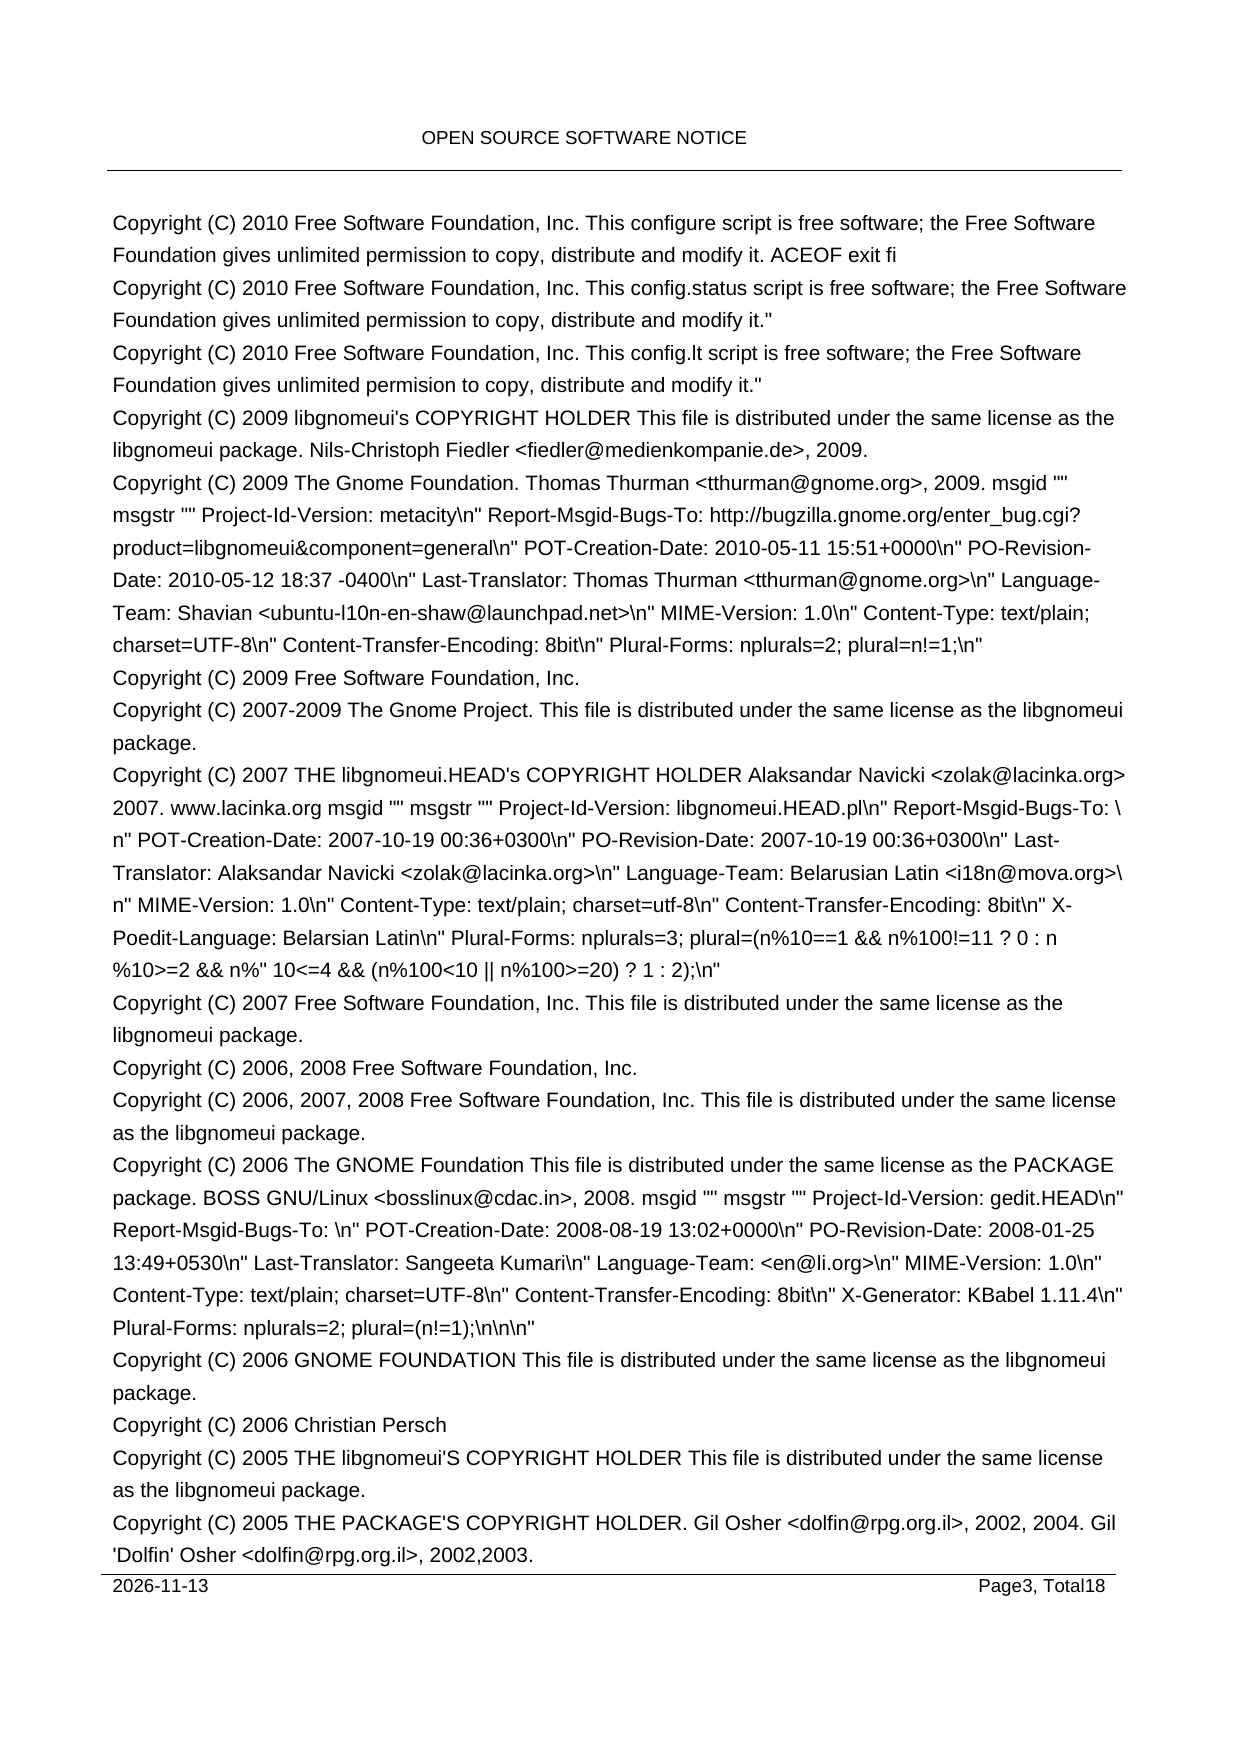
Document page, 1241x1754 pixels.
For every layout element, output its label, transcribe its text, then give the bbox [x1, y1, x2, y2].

text Copyright (C) 2007-2009 The Gnome Project. This file is distributed under the same license as the libgnomeui package. [112, 694, 1128, 759]
text Copyright (C) 2010 Free Software Foundation, Inc. This configure script is free software; the Free Software Foundation gives unlimited permission to copy, distribute and modify it. ACEOF exit fi [112, 206, 1128, 271]
text Copyright (C) 2009 The Gnome Foundation. Thomas Thurman <tthurman@gnome.org>, 2009. msgid "" msgstr "" Project-Id-Version: metacity\n" Report-Msgid-Bugs-To: http://bugzilla.gnome.org/enter_bug.cgi?product=libgnomeui&component=general\n" POT-Creation-Date: 2010-05-11 15:51+0000\n" PO-Revision-Date: 2010-05-12 18:37 -0400\n" Last-Translator: Thomas Thurman <tthurman@gnome.org>\n" Language-Team: Shavian <ubuntu-l10n-en-shaw@launchpad.net>\n" MIME-Version: 1.0\n" Content-Type: text/plain; charset=UTF-8\n" Content-Transfer-Encoding: 8bit\n" Plural-Forms: nplurals=2; plural=n!=1;\n" [112, 466, 1128, 661]
text Copyright (C) 2010 Free Software Foundation, Inc. This config.lt script is free software; the Free Software Foundation gives unlimited permision to copy, distribute and modify it." [112, 336, 1128, 401]
text Copyright (C) 2007 THE libgnomeui.HEAD's COPYRIGHT HOLDER Alaksandar Navicki <zolak@lacinka.org> 2007. www.lacinka.org msgid "" msgstr "" Project-Id-Version: libgnomeui.HEAD.pl\n" Report-Msgid-Bugs-To: \n" POT-Creation-Date: 2007-10-19 00:36+0300\n" PO-Revision-Date: 2007-10-19 00:36+0300\n" Last-Translator: Alaksandar Navicki <zolak@lacinka.org>\n" Language-Team: Belarusian Latin <i18n@mova.org>\n" MIME-Version: 1.0\n" Content-Type: text/plain; charset=utf-8\n" Content-Transfer-Encoding: 8bit\n" X-Poedit-Language: Belarsian Latin\n" Plural-Forms: nplurals=3; plural=(n%10==1 && n%100!=11 ? 0 : n%10>=2 && n%" 10<=4 && (n%100<10 || n%100>=20) ? 1 : 2);\n" [112, 759, 1128, 986]
text Copyright (C) 2005 THE PACKAGE'S COPYRIGHT HOLDER. Gil Osher <dolfin@rpg.org.il>, 2002, 2004. Gil 'Dolfin' Osher <dolfin@rpg.org.il>, 2002,2003. [112, 1506, 1128, 1571]
text Copyright (C) 2006 The GNOME Foundation This file is distributed under the same license as the PACKAGE package. BOSS GNU/Linux <bosslinux@cdac.in>, 2008. msgid "" msgstr "" Project-Id-Version: gedit.HEAD\n" Report-Msgid-Bugs-To: \n" POT-Creation-Date: 2008-08-19 13:02+0000\n" PO-Revision-Date: 2008-01-25 13:49+0530\n" Last-Translator: Sangeeta Kumari\n" Language-Team: <en@li.org>\n" MIME-Version: 1.0\n" Content-Type: text/plain; charset=UTF-8\n" Content-Transfer-Encoding: 8bit\n" X-Generator: KBabel 1.11.4\n" Plural-Forms: nplurals=2; plural=(n!=1);\n\n\n" [112, 1149, 1128, 1344]
text Copyright (C) 2006, 2008 Free Software Foundation, Inc. [112, 1051, 1128, 1084]
text Copyright (C) 2006 Christian Persch [112, 1409, 1128, 1441]
text Copyright (C) 2010 Free Software Foundation, Inc. This config.status script is free software; the Free Software Foundation gives unlimited permission to copy, distribute and modify it." [112, 271, 1128, 336]
text Copyright (C) 2009 libgnomeui's COPYRIGHT HOLDER This file is distributed under the same license as the libgnomeui package. Nils-Christoph Fiedler <fiedler@medienkompanie.de>, 2009. [112, 401, 1128, 466]
text Copyright (C) 2007 Free Software Foundation, Inc. This file is distributed under the same license as the libgnomeui package. [112, 986, 1128, 1051]
text Copyright (C) 2006, 2007, 2008 Free Software Foundation, Inc. This file is distributed under the same license as the libgnomeui package. [112, 1084, 1128, 1149]
text Copyright (C) 2006 GNOME FOUNDATION This file is distributed under the same license as the libgnomeui package. [112, 1344, 1128, 1409]
text Copyright (C) 2009 Free Software Foundation, Inc. [112, 661, 1128, 694]
text Copyright (C) 2005 THE libgnomeui'S COPYRIGHT HOLDER This file is distributed under the same license as the libgnomeui package. [112, 1441, 1128, 1506]
